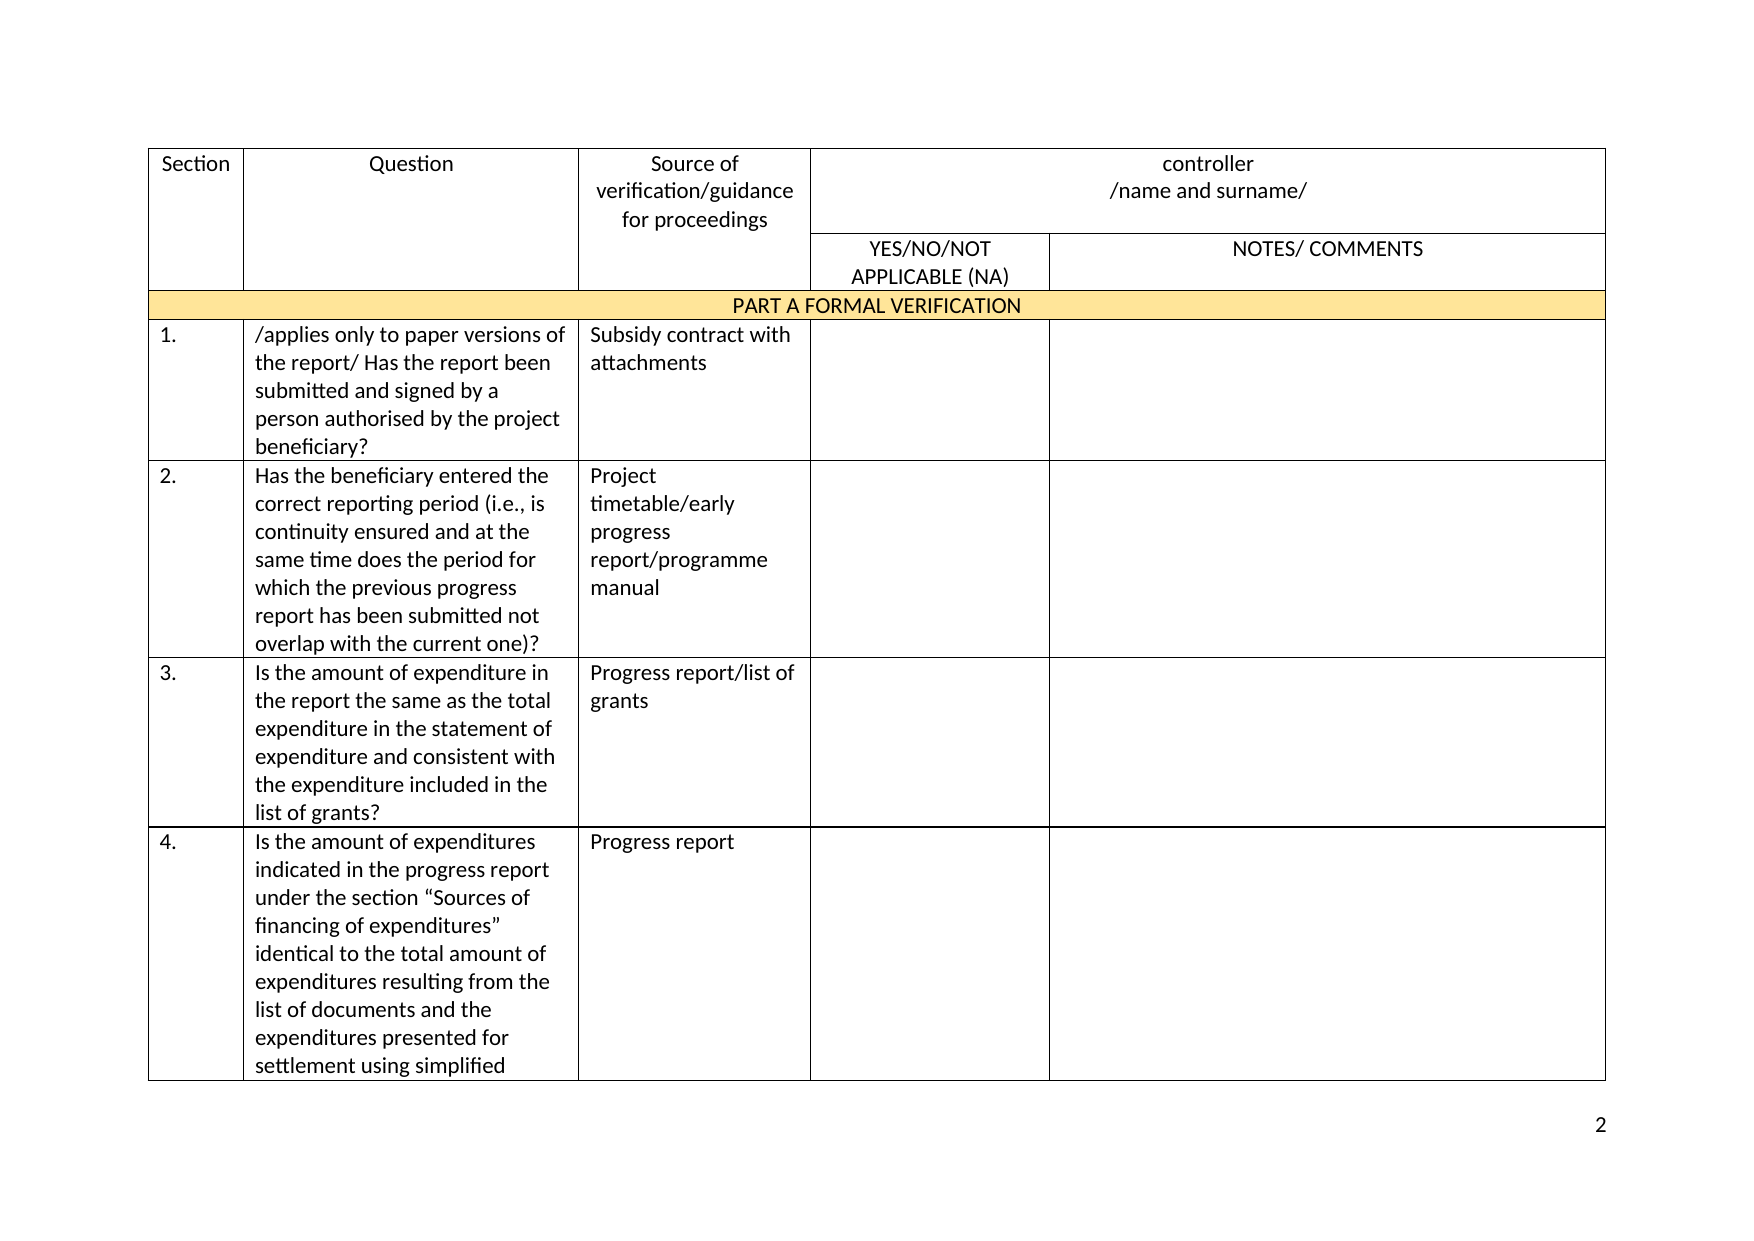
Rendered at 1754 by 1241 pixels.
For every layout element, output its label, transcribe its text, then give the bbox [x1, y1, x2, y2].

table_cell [244, 828, 578, 1079]
table_cell Progress report/list of grants [579, 658, 810, 826]
table_cell [811, 320, 1049, 460]
table_cell 4. [149, 828, 243, 1079]
table_cell NOTES/ COMMENTS [1050, 234, 1605, 290]
table_cell [1050, 658, 1605, 826]
table_cell /applies only to paper versions of the report/ Has the report been submitted and signed by a person authorised by the project beneficiary? [244, 320, 578, 460]
table_cell Progress report [579, 828, 810, 1079]
table_cell PART A FORMAL VERIFICATION [149, 291, 1605, 319]
table_cell Project timetable/early progress report/programme manual [579, 461, 810, 657]
table_header controller /name and surname/ [811, 149, 1605, 233]
table_cell 3. [149, 658, 243, 826]
table_cell [811, 828, 1049, 1079]
table_cell YES/NO/NOT APPLICABLE (NA) [811, 234, 1049, 290]
table_cell Subsidy contract with attachments [579, 320, 810, 460]
table_cell [811, 461, 1049, 657]
table_cell 2. [149, 461, 243, 657]
table_cell [811, 658, 1049, 826]
table_header Question [244, 149, 578, 290]
table_header Section [149, 149, 243, 290]
table_cell 1. [149, 320, 243, 460]
table_cell Is the amount of expenditure in the report the same as the total expenditure in the statement of expenditure and consistent with the expenditure included in the list of grants? [244, 658, 578, 826]
table_cell [1050, 320, 1605, 460]
table_header Source of verification/guidance for proceedings [579, 149, 810, 290]
table_cell [1050, 828, 1605, 1079]
table_cell [1050, 461, 1605, 657]
table_cell Has the beneficiary entered the correct reporting period (i.e., is continuity ensured and at the same time does the period for which the previous progress report has been submitted not overlap with the current one)? [244, 461, 578, 657]
